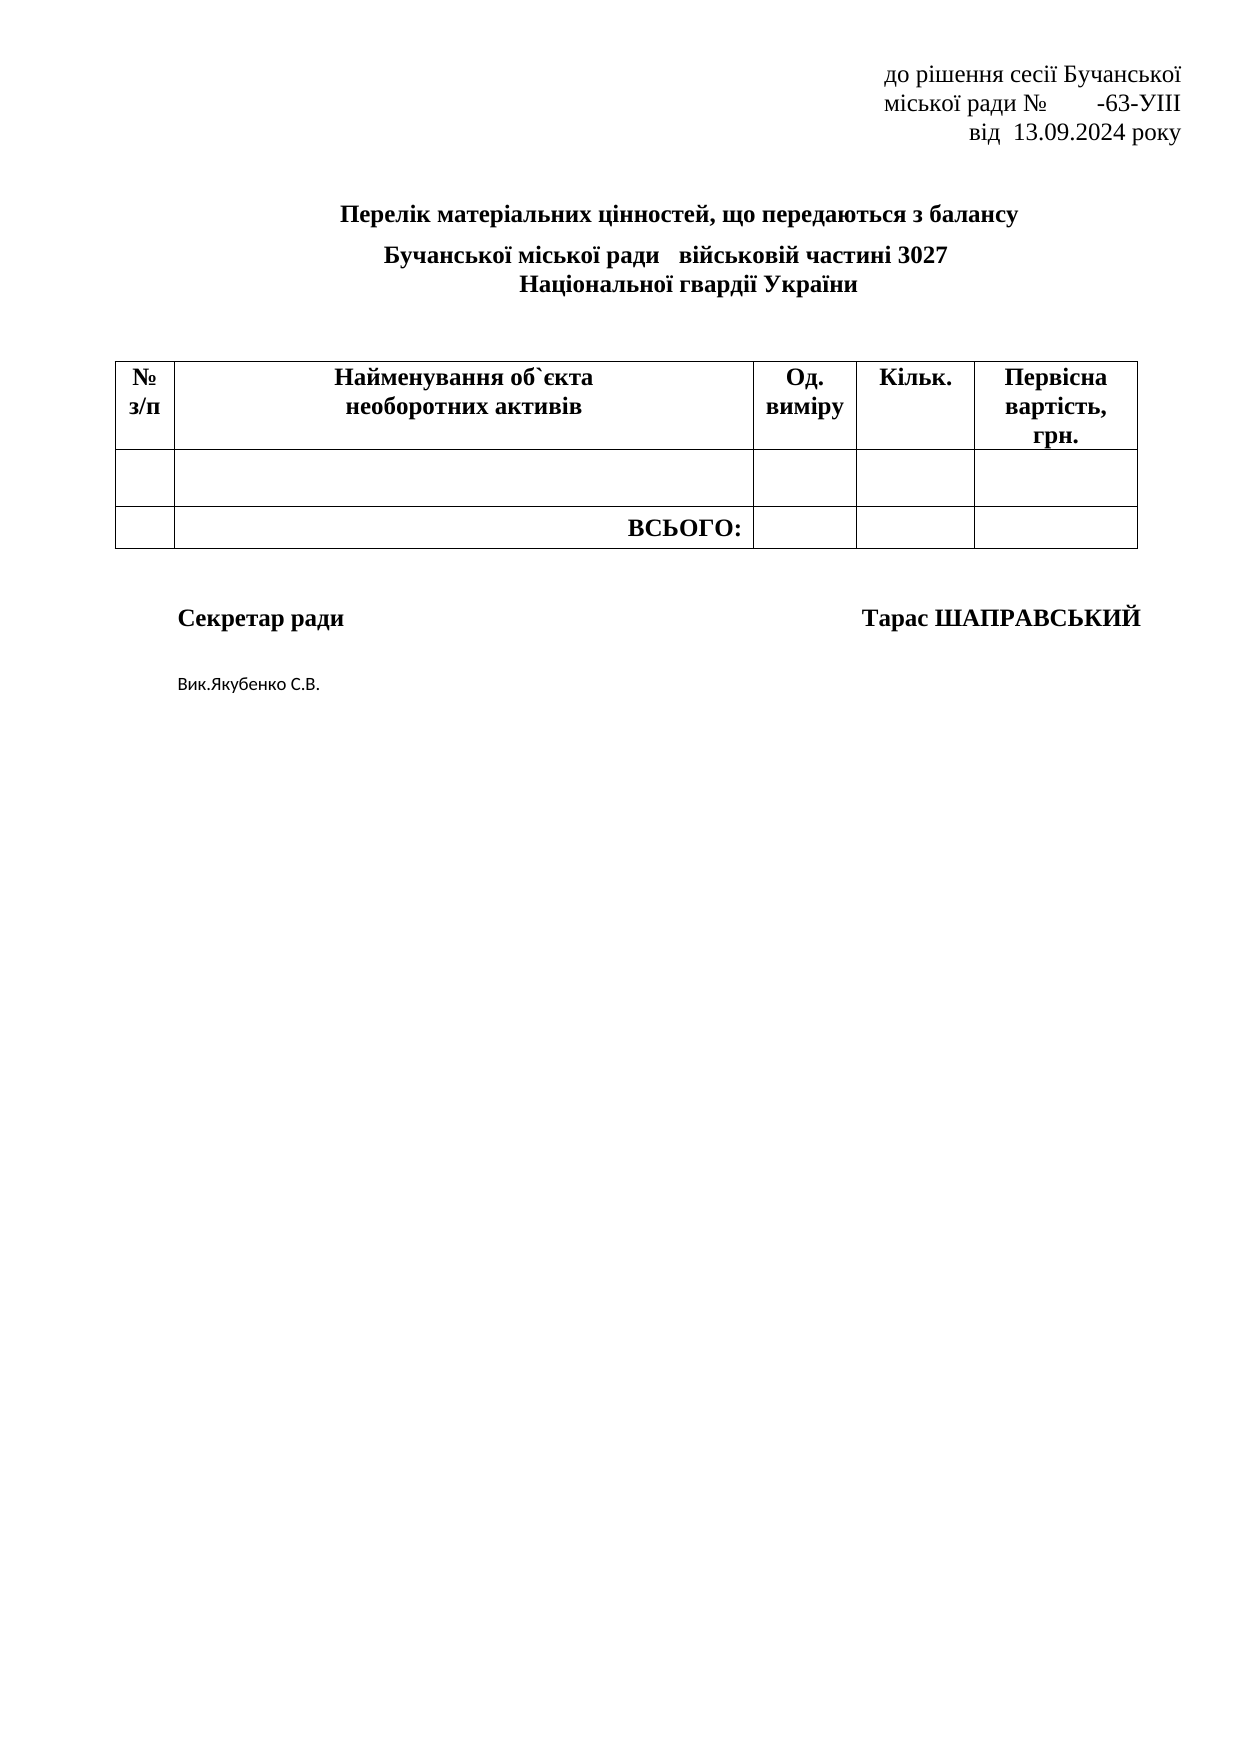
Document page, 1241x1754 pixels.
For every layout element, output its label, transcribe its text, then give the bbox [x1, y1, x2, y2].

text Перелік матеріальних цінностей, що передаються з балансу [177, 199, 1181, 228]
table_cell [975, 450, 1137, 506]
table_cell [175, 450, 753, 506]
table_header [175, 362, 753, 448]
table_header № з/п [116, 362, 174, 448]
table_header Первісна вартість, грн. [975, 362, 1137, 448]
table_cell [857, 450, 974, 506]
text Бучанської міської ради військовій частині 3027 [177, 240, 1181, 269]
table_header Од. виміру [754, 362, 856, 448]
table_cell [116, 507, 174, 548]
text Вик.Якубенко С.В. [177, 672, 1181, 695]
text Національної гвардії України [177, 269, 1181, 298]
table_cell [754, 507, 856, 548]
text від 13.09.2024 року [177, 117, 1181, 145]
table_cell [975, 507, 1137, 548]
table_header Кільк. [857, 362, 974, 448]
table_cell [754, 450, 856, 506]
text Секретар ради Тарас ШАПРАВСЬКИЙ [177, 603, 1181, 632]
table_cell [116, 450, 174, 506]
table_cell ВСЬОГО: [175, 507, 753, 548]
text міської ради № -63-УІІІ [177, 88, 1181, 117]
text до рішення сесії Бучанської [177, 59, 1181, 88]
table_cell [857, 507, 974, 548]
